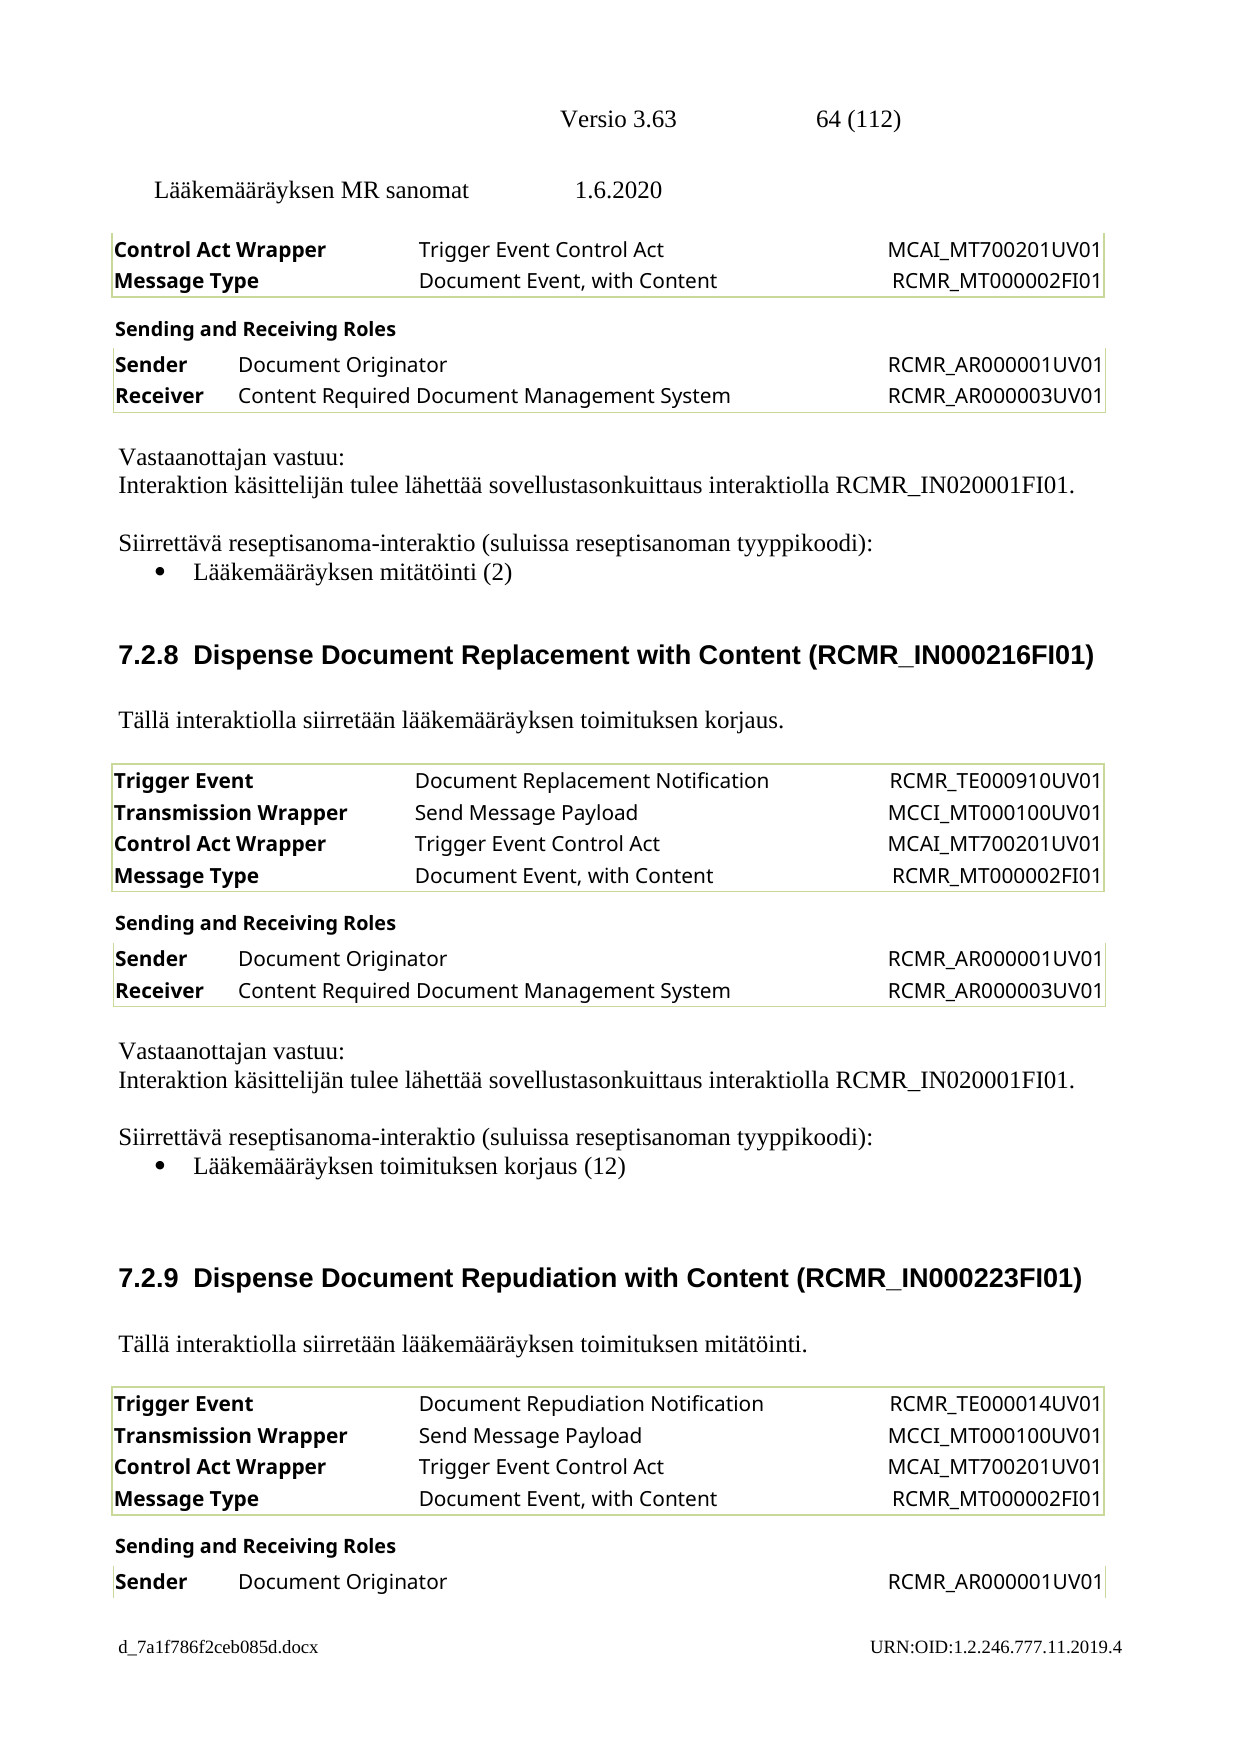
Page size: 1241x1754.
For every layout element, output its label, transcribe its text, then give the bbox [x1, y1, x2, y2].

text Siirrettävä reseptisanoma-interaktio (suluissa reseptisanoman tyyppikoodi): [118, 528, 1122, 557]
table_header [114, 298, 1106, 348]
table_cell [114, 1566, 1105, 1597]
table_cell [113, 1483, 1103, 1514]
text Tällä interaktiolla siirretään lääkemääräyksen toimituksen mitätöinti. [118, 1329, 1122, 1357]
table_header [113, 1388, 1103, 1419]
subtitle Dispense Document Replacement with Content (RCMR_IN000216FI01) [118, 639, 1122, 670]
text Siirrettävä reseptisanoma-interaktio (suluissa reseptisanoman tyyppikoodi): [118, 1122, 1122, 1151]
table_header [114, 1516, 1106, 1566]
text Vastaanottajan vastuu: [118, 1036, 1122, 1065]
text Interaktion käsittelijän tulee lähettää sovellustasonkuittaus interaktiolla RCMR_IN020001FI01. [118, 1065, 1122, 1094]
list Lääkemääräyksen mitätöinti (2) [156, 557, 1122, 585]
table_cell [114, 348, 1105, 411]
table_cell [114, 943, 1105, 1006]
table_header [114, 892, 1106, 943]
text Vastaanottajan vastuu: [118, 442, 1122, 470]
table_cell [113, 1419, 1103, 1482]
subtitle Dispense Document Repudiation with Content (RCMR_IN000223FI01) [118, 1262, 1122, 1294]
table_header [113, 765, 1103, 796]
text Tällä interaktiolla siirretään lääkemääräyksen toimituksen korjaus. [118, 705, 1122, 734]
list Lääkemääräyksen toimituksen korjaus (12) [156, 1151, 1122, 1180]
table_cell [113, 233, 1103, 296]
text Interaktion käsittelijän tulee lähettää sovellustasonkuittaus interaktiolla RCMR_IN020001FI01. [118, 470, 1122, 499]
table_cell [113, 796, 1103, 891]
